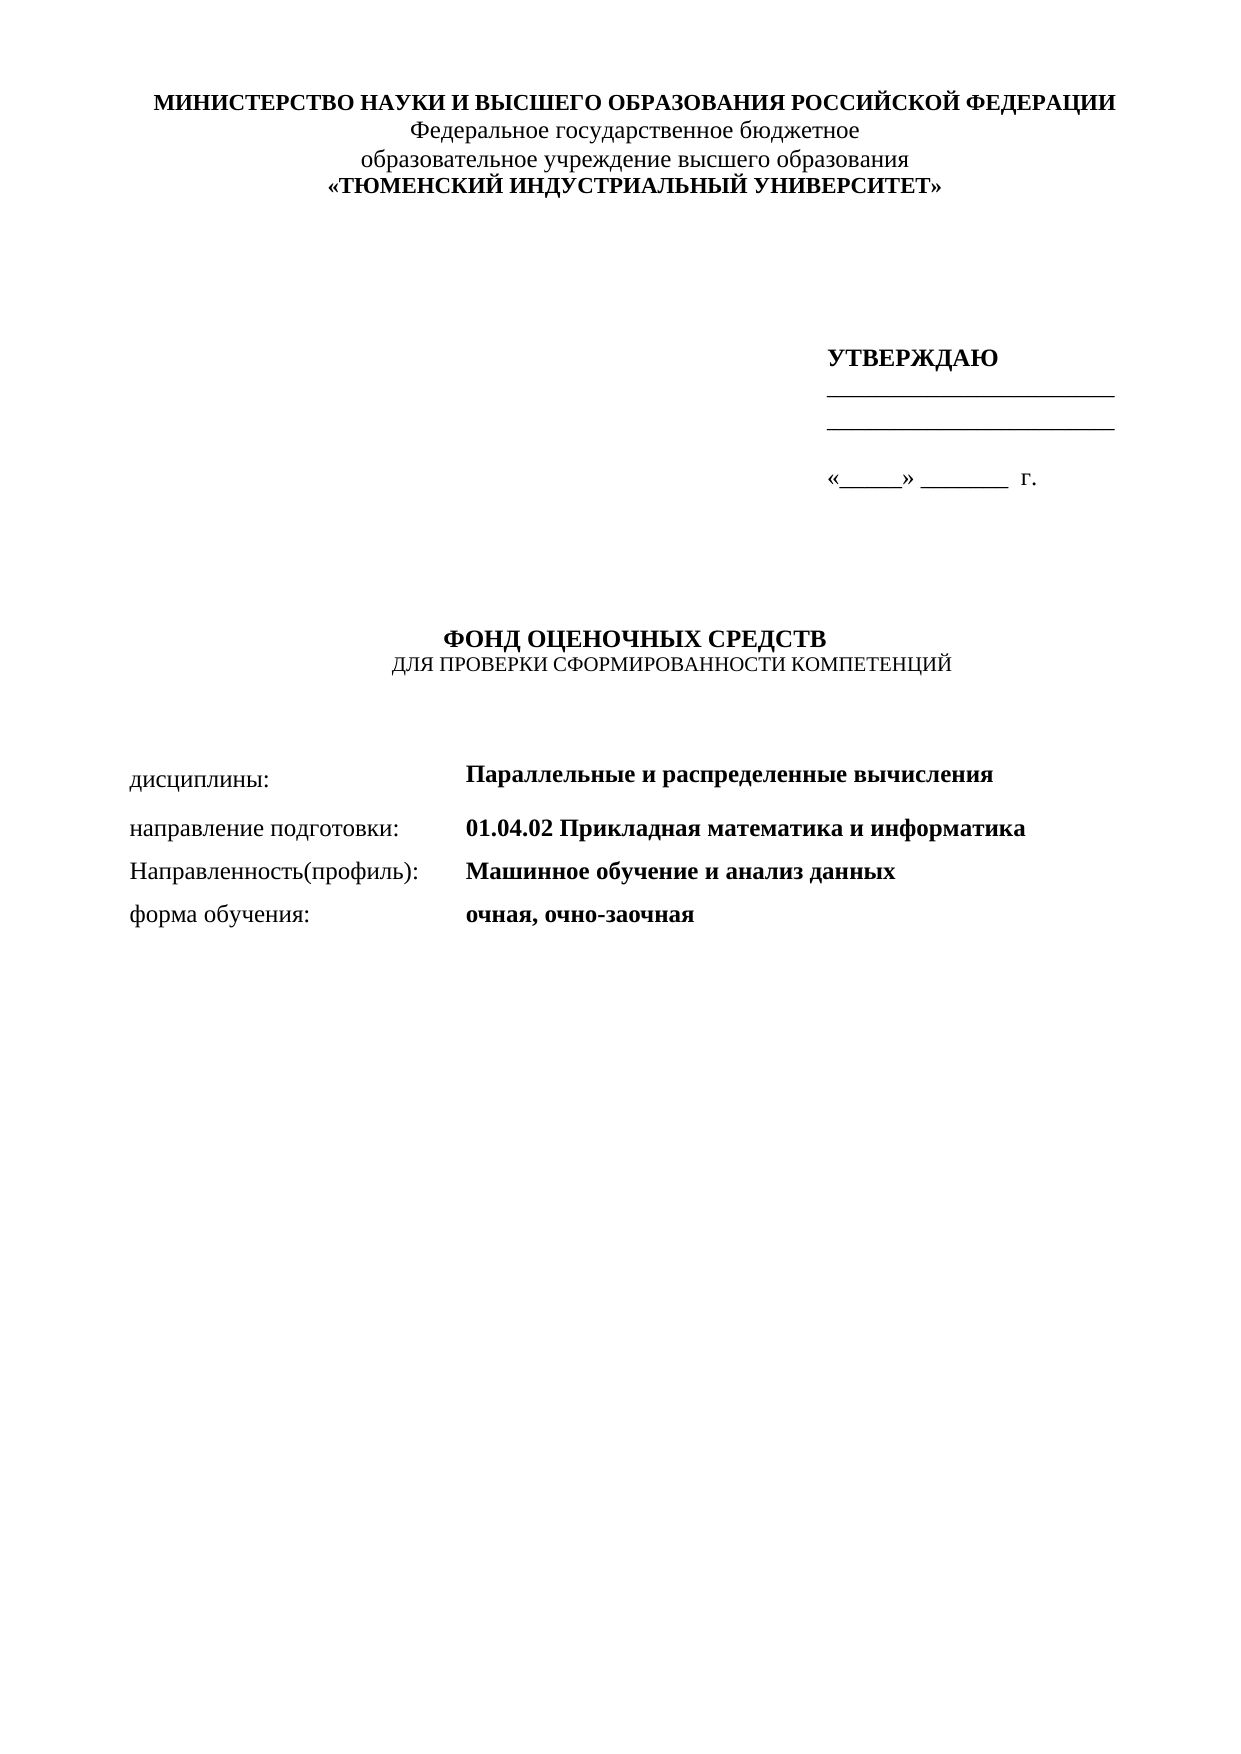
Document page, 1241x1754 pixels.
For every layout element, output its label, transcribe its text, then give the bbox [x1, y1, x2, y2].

table_cell направление подготовки: [118, 813, 454, 856]
text «ТЮМЕНСКИЙ ИНДУСТРИАЛЬНЫЙ университет» [118, 172, 1152, 199]
text «_____» _______ г. [827, 462, 1152, 491]
table_cell форма обучения: [118, 899, 454, 942]
table_cell 01.04.02 Прикладная математика и информатика [454, 813, 1192, 856]
text _______________________ [827, 371, 1152, 400]
text _______________________ [827, 404, 1152, 433]
table_cell Машинное обучение и анализ данных [454, 856, 1192, 899]
text Утверждаю [827, 343, 1152, 371]
text ДЛЯ ПРОВЕРКИ СФОРМИРОВАННОСТИ КОМПЕТЕНЦИЙ [118, 652, 1152, 676]
table_header дисциплины: [118, 759, 454, 813]
table_cell очная, очно-заочная [454, 899, 1192, 942]
table_header Параллельные и распределенные вычисления [454, 759, 1192, 813]
table_cell Направленность(профиль): [118, 856, 454, 899]
text Федеральное государственное бюджетное [118, 115, 1152, 144]
text МИНИСТЕРСТВО НАУКИ И ВЫСШЕГО ОБРАЗОВАНИЯ Российской Федерации [118, 89, 1152, 115]
text образовательное учреждение высшего образования [118, 144, 1152, 172]
text ФОНД ОЦЕНОЧНЫХ СРЕДСТВ [118, 624, 1152, 652]
